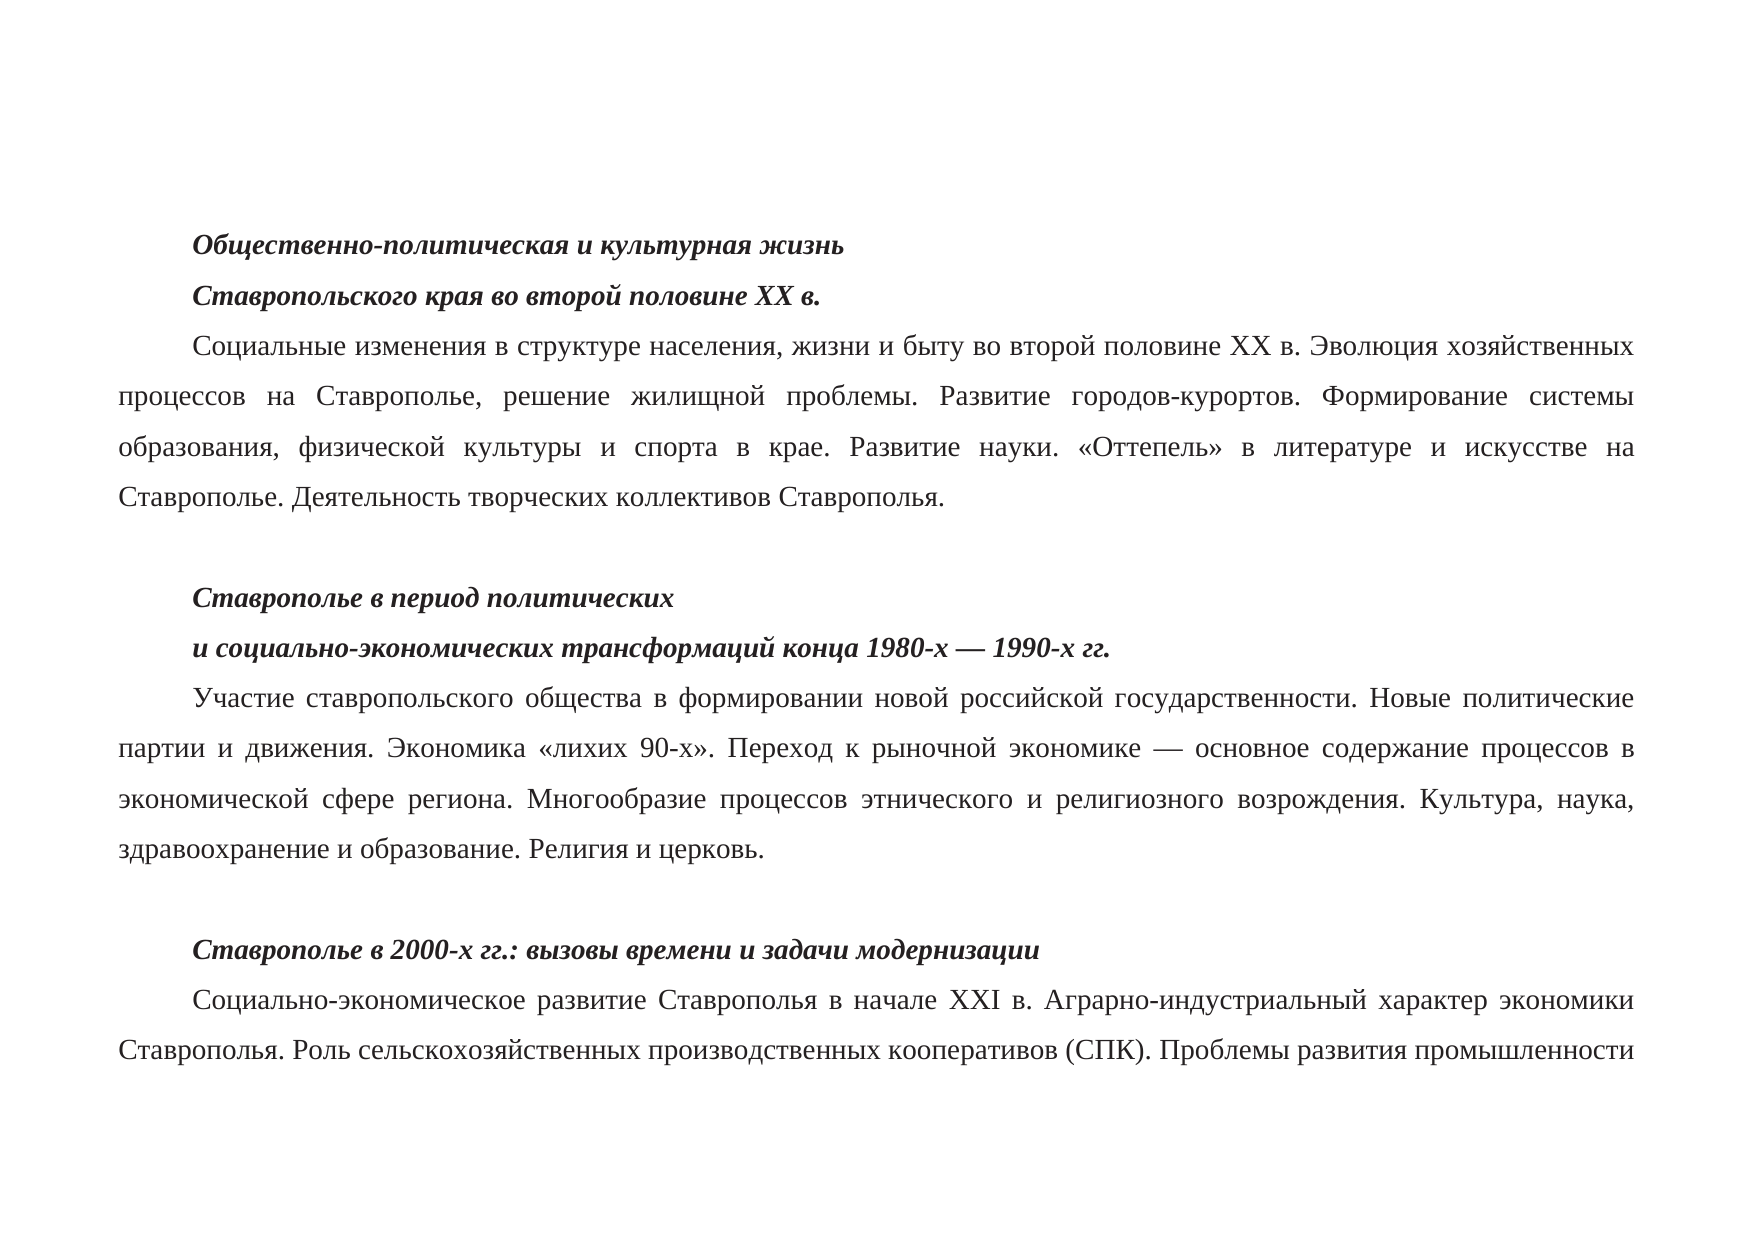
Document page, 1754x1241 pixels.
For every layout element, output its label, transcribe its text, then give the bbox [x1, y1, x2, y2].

text Ставрополье в 2000-х гг.: вызовы времени и задачи модернизации [118, 932, 1636, 965]
text Ставрополье в период политических [118, 580, 1636, 613]
text Участие ставропольского общества в формировании новой российской государственности. Новые политические партии и движения. Экономика «лихих 90-х». Переход к рыночной экономике — основное содержание процессов в экономической сфере региона. Многообразие процессов этнического и религиозного возрождения. Культура, наука, здравоохранение и образование. Религия и церковь. [118, 680, 1636, 865]
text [118, 982, 1636, 1066]
text Ставропольского края во второй половине XX в. [118, 278, 1636, 311]
text Общественно-политическая и культурная жизнь [118, 227, 1636, 261]
text и социально-экономических трансформаций конца 1980-х — 1990-х гг. [118, 630, 1636, 663]
text Социальные изменения в структуре населения, жизни и быту во второй половине XX в. Эволюция хозяйственных процессов на Ставрополье, решение жилищной проблемы. Развитие городов-курортов. Формирование системы образования, физической культуры и спорта в крае. Развитие науки. «Оттепель» в литературе и искусстве на Ставрополье. Деятельность творческих коллективов Ставрополья. [118, 328, 1636, 513]
